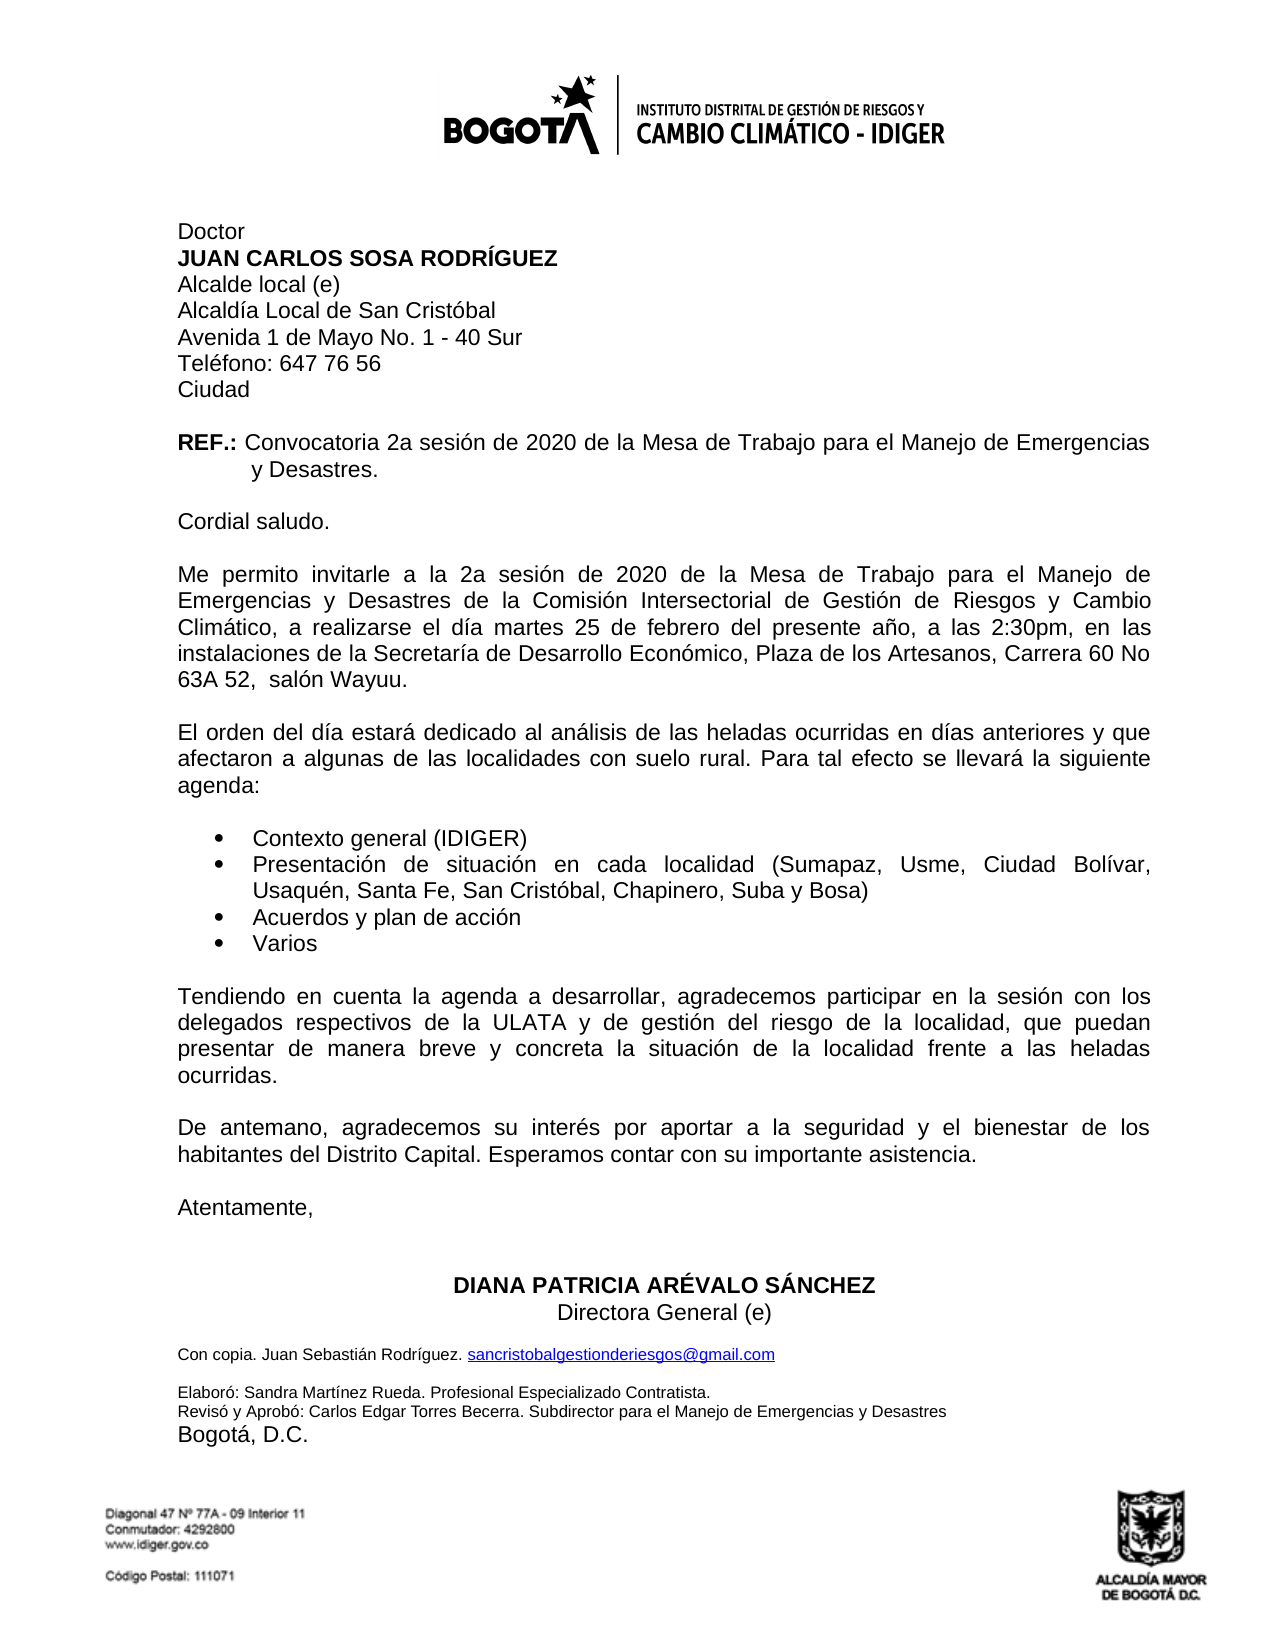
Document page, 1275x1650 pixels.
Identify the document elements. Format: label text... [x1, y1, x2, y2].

list Acuerdos y plan de acción [215, 903, 1152, 930]
subtitle DIANA PATRICIA ARÉVALO SÁNCHEZ [177, 1272, 1152, 1299]
list Varios [215, 930, 1152, 956]
text Ciudad [177, 376, 1152, 403]
picture [436, 71, 953, 166]
text Alcalde local (e) [177, 271, 1152, 297]
text De antemano, agradecemos su interés por aportar a la seguridad y el bienestar de los habitantes del Distrito Capital. Esperamos contar con su importante asistencia. [177, 1114, 1152, 1167]
text Con copia. Juan Sebastián Rodríguez. sancristobalgestionderiesgos@gmail.com [177, 1344, 1152, 1363]
text Tendiendo en cuenta la agenda a desarrollar, agradecemos participar en la sesión con los delegados respectivos de la ULATA y de gestión del riesgo de la localidad, que puedan presentar de manera breve y concreta la situación de la localidad frente a las heladas ocurridas. [177, 983, 1152, 1088]
text Bogotá, D.C. [177, 1421, 1152, 1447]
text Revisó y Aprobó: Carlos Edgar Torres Becerra. Subdirector para el Manejo de Emergencias y Desastres [177, 1402, 1152, 1421]
text Atentamente, [177, 1193, 1152, 1220]
text El orden del día estará dedicado al análisis de las heladas ocurridas en días anteriores y que afectaron a algunas de las localidades con suelo rural. Para tal efecto se llevará la siguiente agenda: [177, 719, 1152, 798]
text Alcaldía Local de San Cristóbal [177, 297, 1152, 324]
text Avenida 1 de Mayo No. 1 - 40 Sur [177, 324, 1152, 350]
text JUAN CARLOS SOSA RODRÍGUEZ [177, 245, 1152, 271]
text Teléfono: 647 76 56 [177, 350, 1152, 376]
list Presentación de situación en cada localidad (Sumapaz, Usme, Ciudad Bolívar, Usaquén, Santa Fe, San Cristóbal, Chapinero, Suba y Bosa) [215, 851, 1152, 903]
text Doctor [177, 218, 1152, 245]
text Directora General (e) [177, 1299, 1152, 1325]
text REF.: Convocatoria 2a sesión de 2020 de la Mesa de Trabajo para el Manejo de Emergencias y Desastres. [177, 429, 1152, 482]
text Me permito invitarle a la 2a sesión de 2020 de la Mesa de Trabajo para el Manejo de Emergencias y Desastres de la Comisión Intersectorial de Gestión de Riesgos y Cambio Climático, a realizarse el día martes 25 de febrero del presente año, a las 2:30pm, en las instalaciones de la Secretaría de Desarrollo Económico, Plaza de los Artesanos, Carrera 60 No 63A 52, salón Wayuu. [177, 561, 1152, 693]
list Contexto general (IDIGER) [215, 824, 1152, 851]
text Elaboró: Sandra Martínez Rueda. Profesional Especializado Contratista. [177, 1383, 1152, 1402]
text Cordial saludo. [177, 508, 1152, 534]
